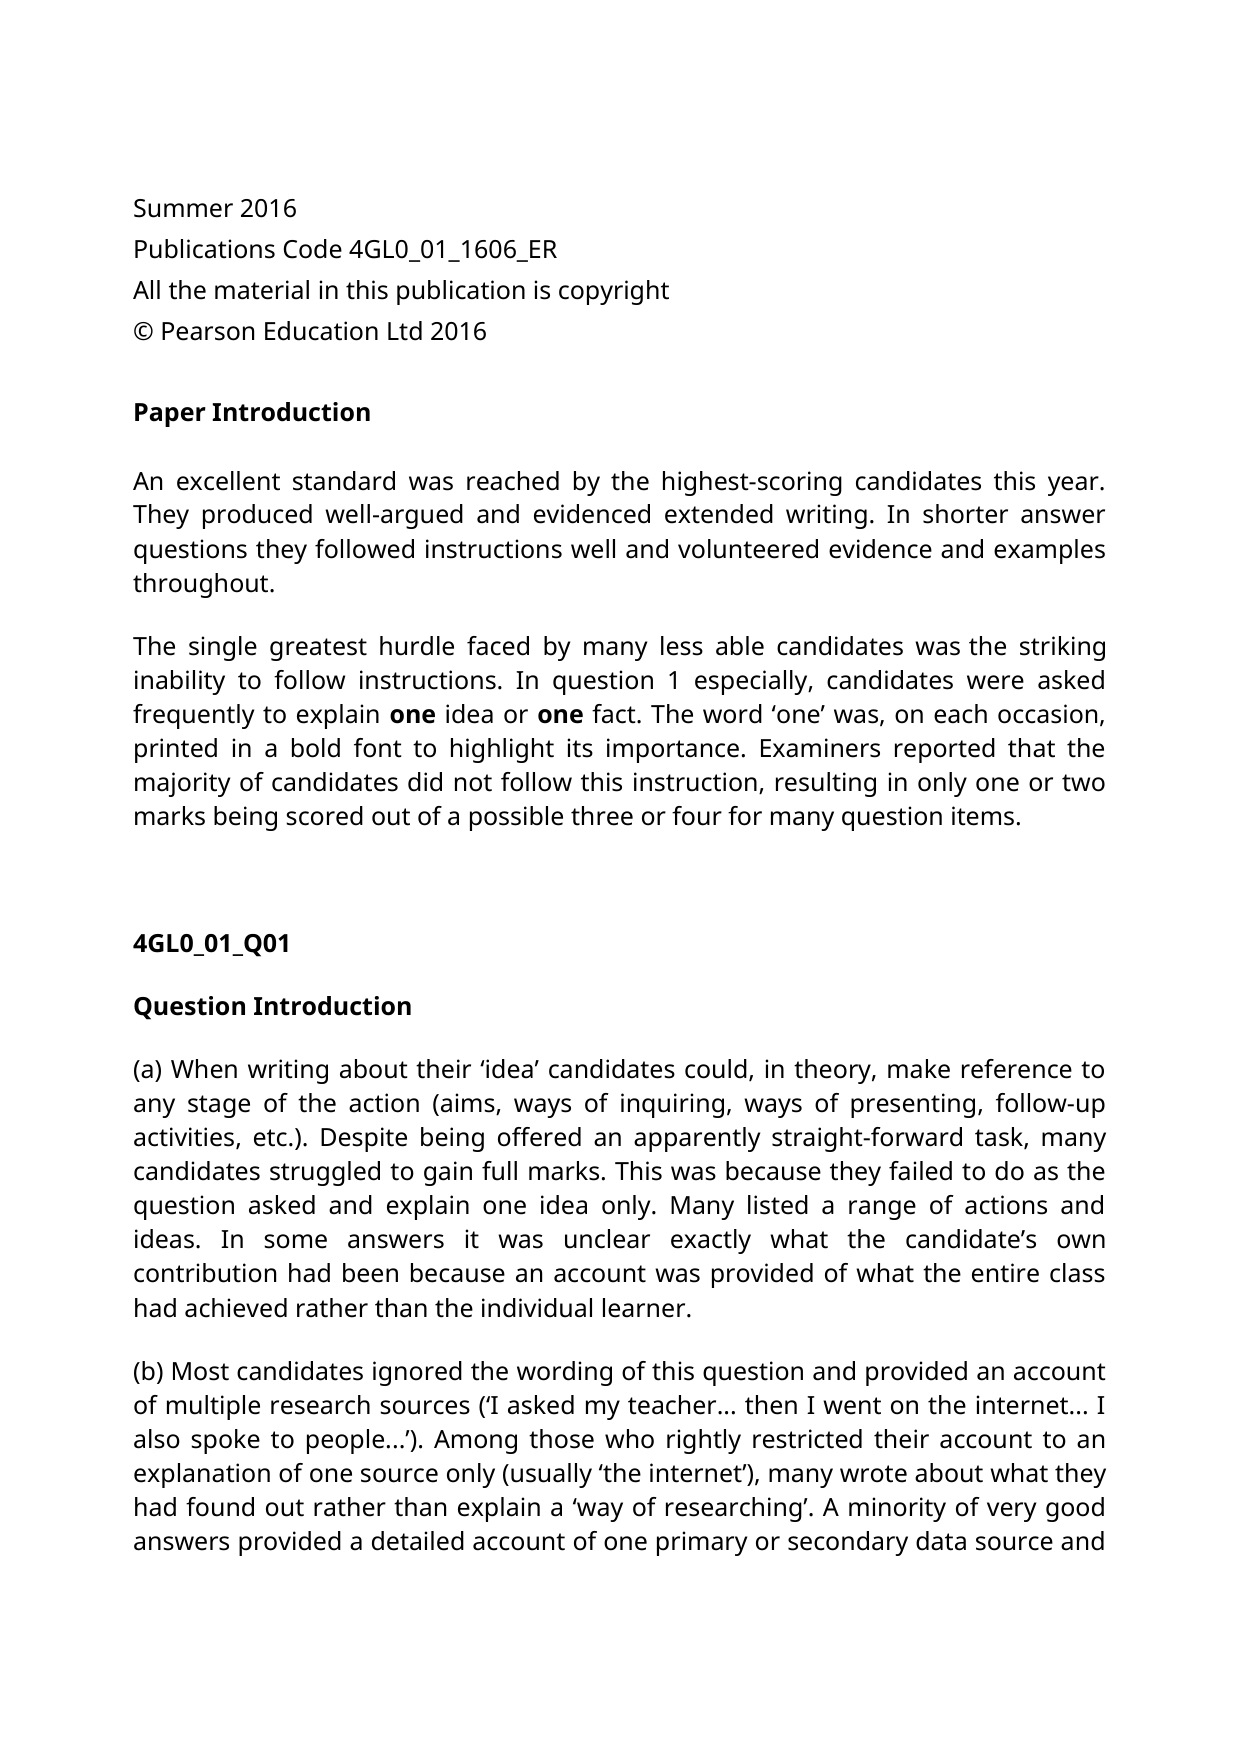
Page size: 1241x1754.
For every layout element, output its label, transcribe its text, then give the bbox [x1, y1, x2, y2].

text Publications Code 4GL0_01_1606_ER [133, 232, 1122, 266]
text Summer 2016 [133, 191, 1122, 225]
text Paper Introduction [133, 395, 1107, 429]
text Question Introduction [133, 988, 1107, 1023]
text The single greatest hurdle faced by many less able candidates was the striking inability to follow instructions. In question 1 especially, candidates were asked frequently to explain one idea or one fact. The word ‘one’ was, on each occasion, printed in a bold font to highlight its importance. Examiners reported that the majority of candidates did not follow this instruction, resulting in only one or two marks being scored out of a possible three or four for many question items. [133, 628, 1107, 833]
text An excellent standard was reached by the highest-scoring candidates this year. They produced well-argued and evidenced extended writing. In shorter answer questions they followed instructions well and volunteered evidence and examples throughout. [133, 463, 1107, 599]
text (a) When writing about their ‘idea’ candidates could, in theory, make reference to any stage of the action (aims, ways of inquiring, ways of presenting, follow-up activities, etc.). Despite being offered an apparently straight-forward task, many candidates struggled to gain full marks. This was because they failed to do as the question asked and explain one idea only. Many listed a range of actions and ideas. In some answers it was unclear exactly what the candidate’s own contribution had been because an account was provided of what the entire class had achieved rather than the individual learner. [133, 1052, 1107, 1324]
text 4GL0_01_Q01 [133, 925, 1107, 959]
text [133, 1353, 1107, 1558]
text All the material in this publication is copyright © Pearson Education Ltd 2016 [133, 272, 1122, 347]
